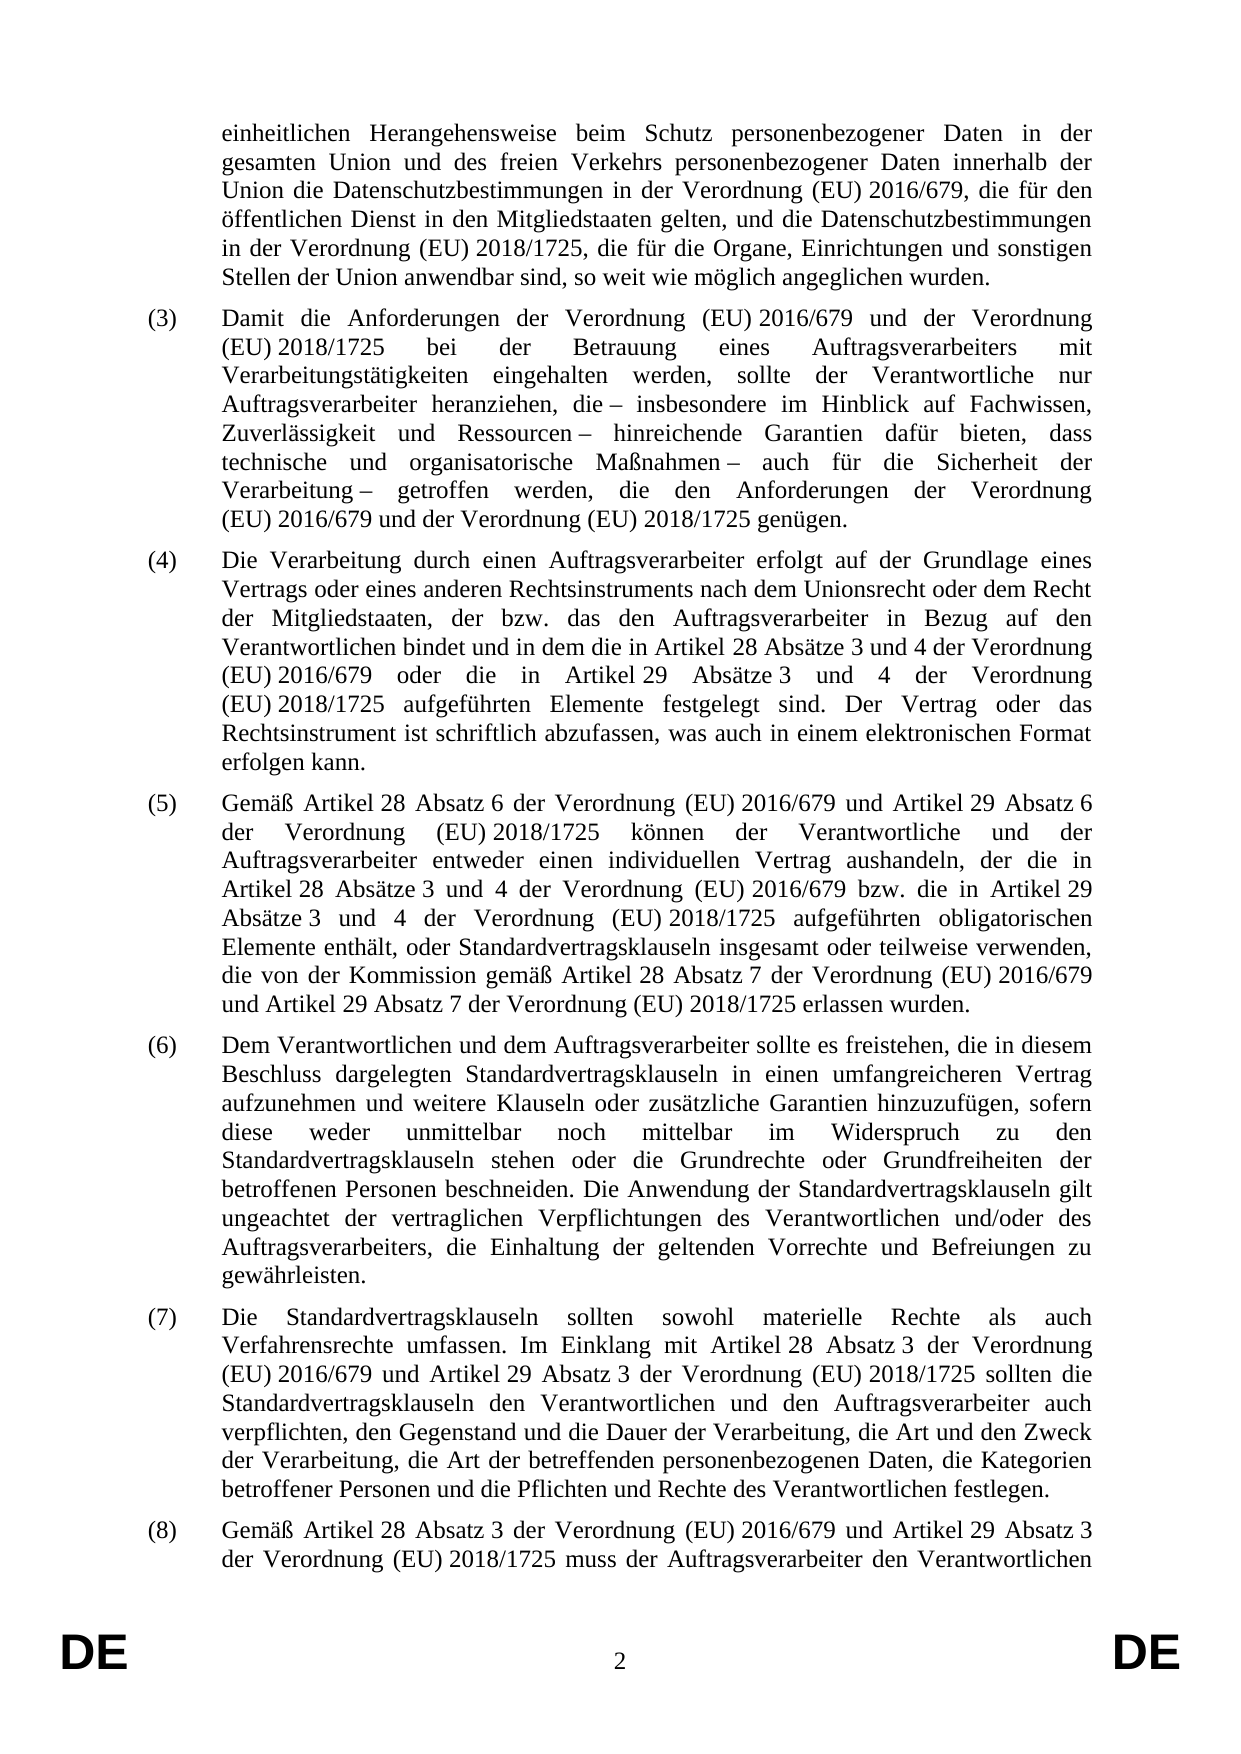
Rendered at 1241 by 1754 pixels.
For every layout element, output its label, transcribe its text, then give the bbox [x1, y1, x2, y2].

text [148, 1516, 1093, 1573]
text (4) Die Verarbeitung durch einen Auftragsverarbeiter erfolgt auf der Grundlage eines Vertrags oder eines anderen Rechtsinstruments nach dem Unionsrecht oder dem Recht der Mitgliedstaaten, der bzw. das den Auftragsverarbeiter in Bezug auf den Verantwortlichen bindet und in dem die in Artikel 28 Absätze 3 und 4 der Verordnung (EU) 2016/679 oder die in Artikel 29 Absätze 3 und 4 der Verordnung (EU) 2018/1725 aufgeführten Elemente festgelegt sind. Der Vertrag oder das Rechtsinstrument ist schriftlich abzufassen, was auch in einem elektronischen Format erfolgen kann. [148, 546, 1093, 776]
text (5) Gemäß Artikel 28 Absatz 6 der Verordnung (EU) 2016/679 und Artikel 29 Absatz 6 der Verordnung (EU) 2018/1725 können der Verantwortliche und der Auftragsverarbeiter entweder einen individuellen Vertrag aushandeln, der die in Artikel 28 Absätze 3 und 4 der Verordnung (EU) 2016/679 bzw. die in Artikel 29 Absätze 3 und 4 der Verordnung (EU) 2018/1725 aufgeführten obligatorischen Elemente enthält, oder Standardvertragsklauseln insgesamt oder teilweise verwenden, die von der Kommission gemäß Artikel 28 Absatz 7 der Verordnung (EU) 2016/679 und Artikel 29 Absatz 7 der Verordnung (EU) 2018/1725 erlassen wurden. [148, 788, 1093, 1018]
text (7) Die Standardvertragsklauseln sollten sowohl materielle Rechte als auch Verfahrensrechte umfassen. Im Einklang mit Artikel 28 Absatz 3 der Verordnung (EU) 2016/679 und Artikel 29 Absatz 3 der Verordnung (EU) 2018/1725 sollten die Standardvertragsklauseln den Verantwortlichen und den Auftragsverarbeiter auch verpflichten, den Gegenstand und die Dauer der Verarbeitung, die Art und den Zweck der Verarbeitung, die Art der betreffenden personenbezogenen Daten, die Kategorien betroffener Personen und die Pflichten und Rechte des Verantwortlichen festlegen. [148, 1302, 1093, 1503]
text (6) Dem Verantwortlichen und dem Auftragsverarbeiter sollte es freistehen, die in diesem Beschluss dargelegten Standardvertragsklauseln in einen umfangreicheren Vertrag aufzunehmen und weitere Klauseln oder zusätzliche Garantien hinzuzufügen, sofern diese weder unmittelbar noch mittelbar im Widerspruch zu den Standardvertragsklauseln stehen oder die Grundrechte oder Grundfreiheiten der betroffenen Personen beschneiden. Die Anwendung der Standardvertragsklauseln gilt ungeachtet der vertraglichen Verpflichtungen des Verantwortlichen und/oder des Auftragsverarbeiters, die Einhaltung der geltenden Vorrechte und Befreiungen zu gewährleisten. [148, 1031, 1093, 1289]
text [148, 118, 1093, 291]
text (3) Damit die Anforderungen der Verordnung (EU) 2016/679 und der Verordnung (EU) 2018/1725 bei der Betrauung eines Auftragsverarbeiters mit Verarbeitungstätigkeiten eingehalten werden, sollte der Verantwortliche nur Auftragsverarbeiter heranziehen, die – insbesondere im Hinblick auf Fachwissen, Zuverlässigkeit und Ressourcen – hinreichende Garantien dafür bieten, dass technische und organisatorische Maßnahmen – auch für die Sicherheit der Verarbeitung – getroffen werden, die den Anforderungen der Verordnung (EU) 2016/679 und der Verordnung (EU) 2018/1725 genügen. [148, 303, 1093, 533]
